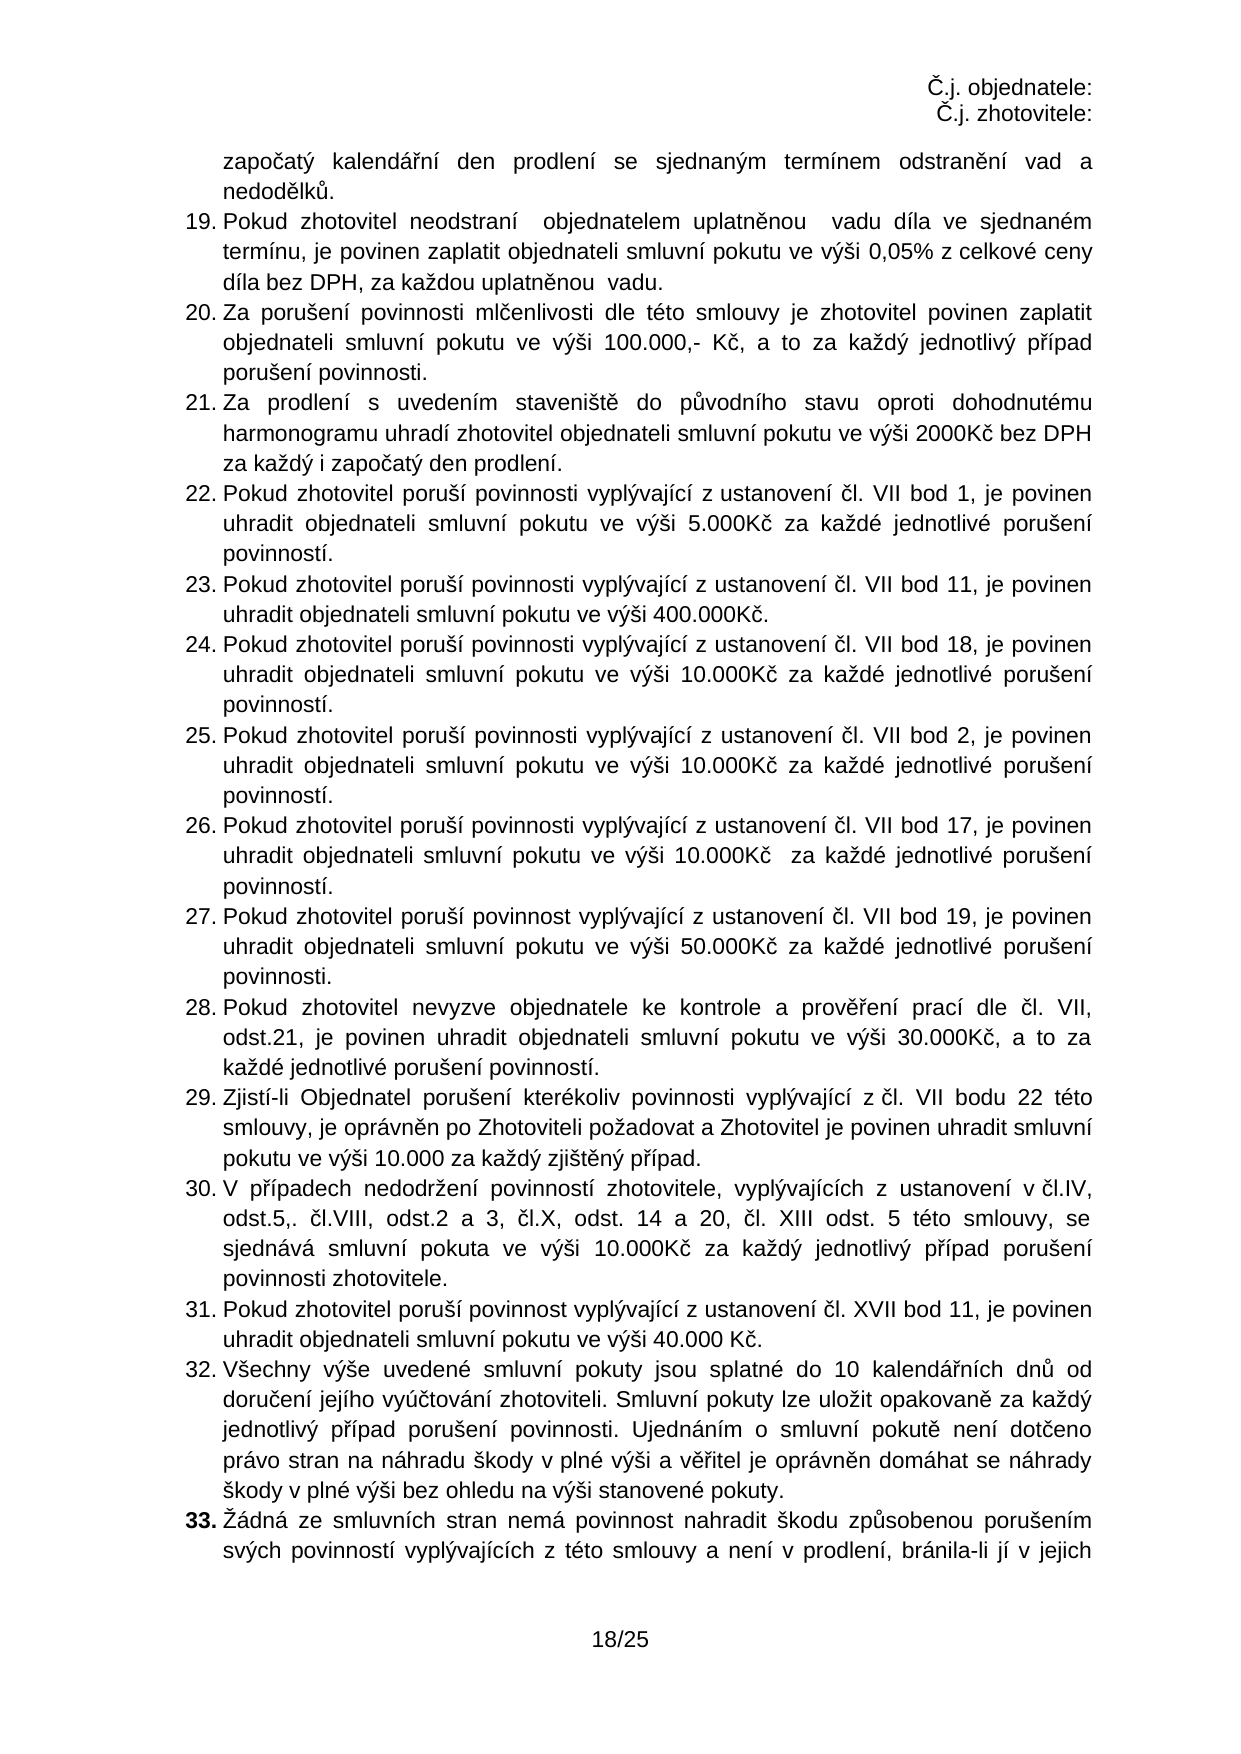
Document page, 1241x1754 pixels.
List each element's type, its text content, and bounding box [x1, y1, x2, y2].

list Pokud zhotovitel neodstraní objednatelem uplatněnou vadu díla ve sjednaném termínu, je povinen zaplatit objednateli smluvní pokutu ve výši 0,05% z celkové ceny díla bez DPH, za každou uplatněnou vadu. [185, 208, 1093, 295]
list Za porušení povinnosti mlčenlivosti dle této smlouvy je zhotovitel povinen zaplatit objednateli smluvní pokutu ve výši 100.000,- Kč, a to za každý jednotlivý případ porušení povinnosti. [185, 299, 1093, 385]
list Všechny výše uvedené smluvní pokuty jsou splatné do 10 kalendářních dnů od doručení jejího vyúčtování zhotoviteli. Smluvní pokuty lze uložit opakovaně za každý jednotlivý případ porušení povinnosti. Ujednáním o smluvní pokutě není dotčeno právo stran na náhradu škody v plné výši a věřitel je oprávněn domáhat se náhrady škody v plné výši bez ohledu na výši stanovené pokuty. [185, 1356, 1093, 1503]
list Pokud zhotovitel poruší povinnost vyplývající z ustanovení čl. XVII bod 11, je povinen uhradit objednateli smluvní pokutu ve výši 40.000 Kč. [185, 1296, 1093, 1352]
list Pokud zhotovitel poruší povinnosti vyplývající z ustanovení čl. VII bod 11, je povinen uhradit objednateli smluvní pokutu ve výši 400.000Kč. [185, 571, 1093, 627]
list Pokud zhotovitel poruší povinnost vyplývající z ustanovení čl. VII bod 19, je povinen uhradit objednateli smluvní pokutu ve výši 50.000Kč za každé jednotlivé porušení povinnosti. [185, 903, 1093, 989]
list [185, 1507, 1093, 1563]
list Pokud zhotovitel poruší povinnosti vyplývající z ustanovení čl. VII bod 17, je povinen uhradit objednateli smluvní pokutu ve výši 10.000Kč za každé jednotlivé porušení povinností. [185, 812, 1093, 899]
list Za prodlení s uvedením staveniště do původního stavu oproti dohodnutému harmonogramu uhradí zhotovitel objednateli smluvní pokutu ve výši 2000Kč bez DPH za každý i započatý den prodlení. [185, 389, 1093, 476]
list Pokud zhotovitel nevyzve objednatele ke kontrole a prověření prací dle čl. VII, odst.21, je povinen uhradit objednateli smluvní pokutu ve výši 30.000Kč, a to za každé jednotlivé porušení povinností. [185, 993, 1093, 1080]
list Pokud zhotovitel poruší povinnosti vyplývající z ustanovení čl. VII bod 18, je povinen uhradit objednateli smluvní pokutu ve výši 10.000Kč za každé jednotlivé porušení povinností. [185, 631, 1093, 718]
list Pokud zhotovitel poruší povinnosti vyplývající z ustanovení čl. VII bod 1, je povinen uhradit objednateli smluvní pokutu ve výši 5.000Kč za každé jednotlivé porušení povinností. [185, 480, 1093, 567]
list Zjistí-li Objednatel porušení kterékoliv povinnosti vyplývající z čl. VII bodu 22 této smlouvy, je oprávněn po Zhotoviteli požadovat a Zhotovitel je povinen uhradit smluvní pokutu ve výši 10.000 za každý zjištěný případ. [185, 1084, 1093, 1171]
list Pokud zhotovitel poruší povinnosti vyplývající z ustanovení čl. VII bod 2, je povinen uhradit objednateli smluvní pokutu ve výši 10.000Kč za každé jednotlivé porušení povinností. [185, 722, 1093, 808]
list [185, 148, 1093, 204]
list V případech nedodržení povinností zhotovitele, vyplývajících z ustanovení v čl.IV, odst.5,. čl.VIII, odst.2 a 3, čl.X, odst. 14 a 20, čl. XIII odst. 5 této smlouvy, se sjednává smluvní pokuta ve výši 10.000Kč za každý jednotlivý případ porušení povinnosti zhotovitele. [185, 1175, 1093, 1292]
